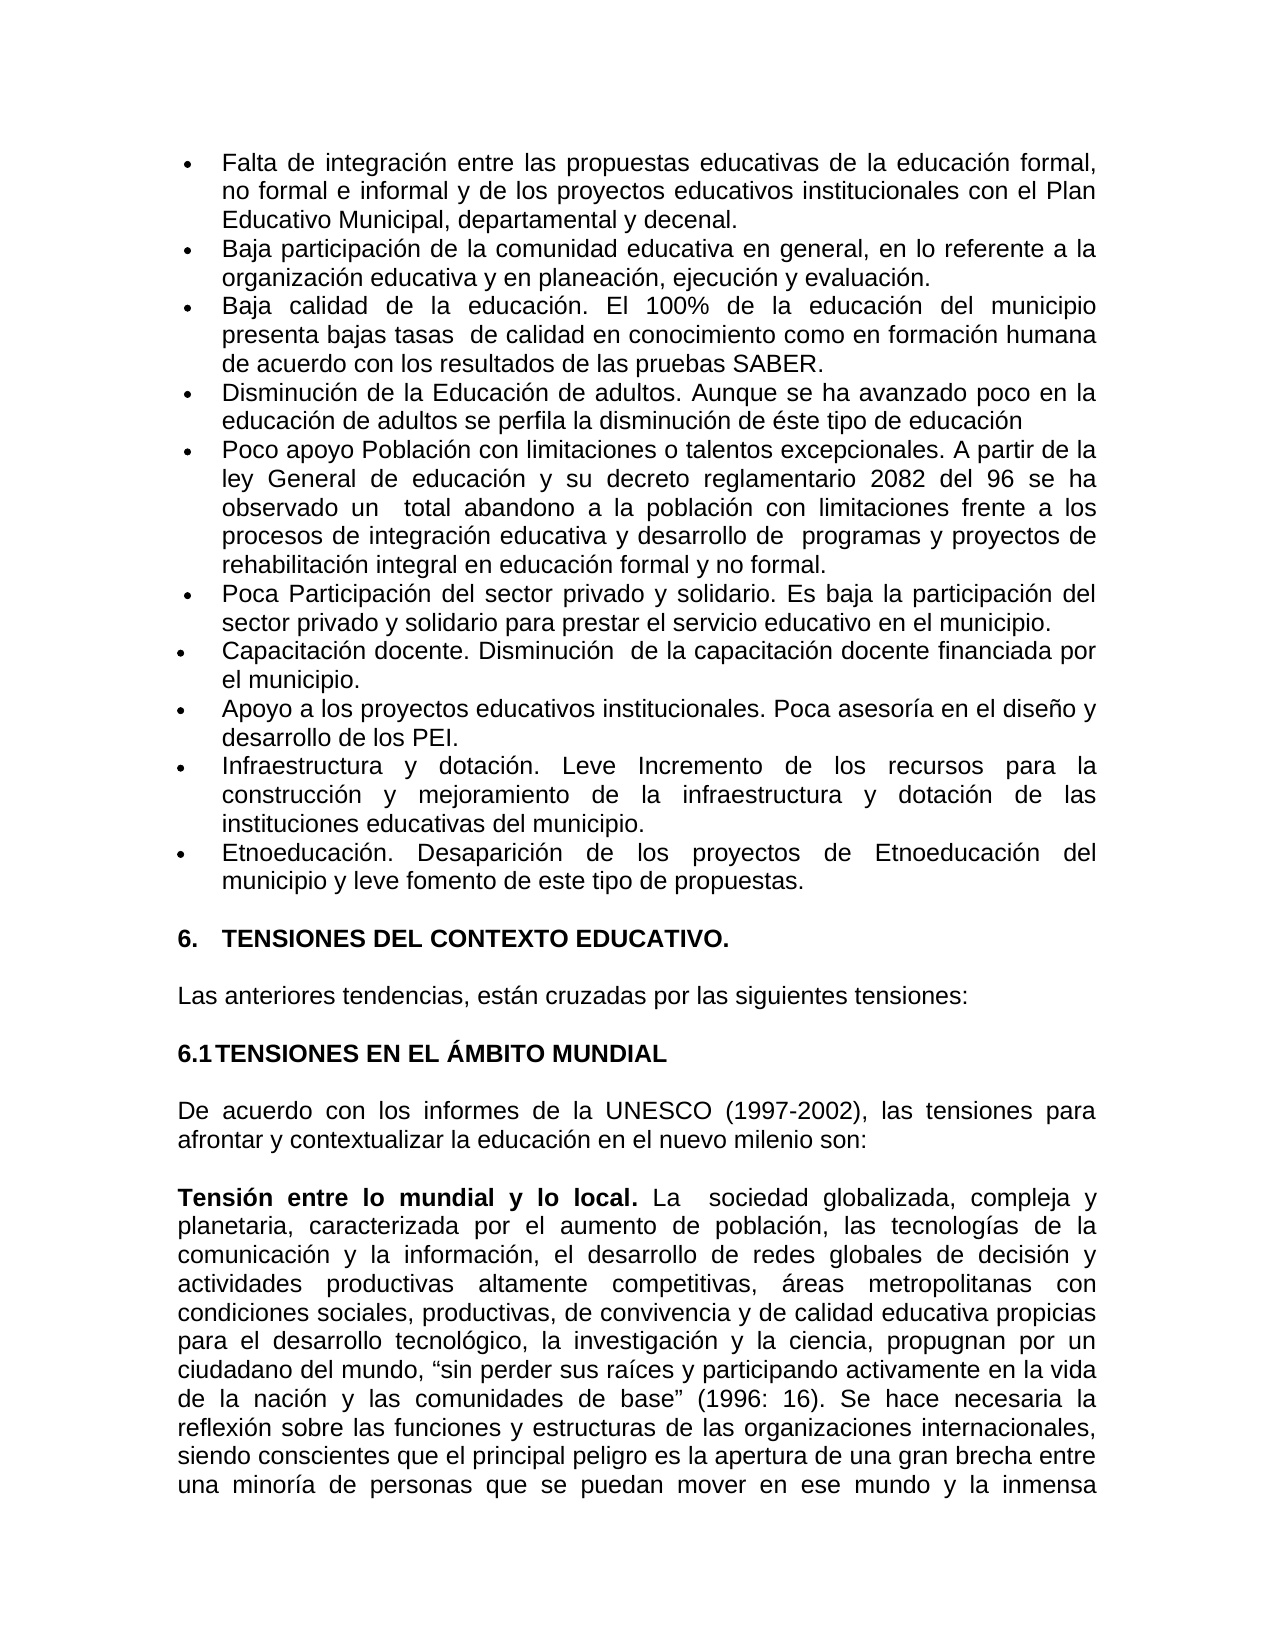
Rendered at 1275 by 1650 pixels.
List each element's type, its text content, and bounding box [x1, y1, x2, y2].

subtitle TENSIONES DEL CONTEXTO EDUCATIVO. [177, 924, 1098, 953]
subtitle Apoyo a los proyectos educativos institucionales. Poca asesoría en el diseño y desarrollo de los PEI. [177, 694, 1098, 751]
list Disminución de la Educación de adultos. Aunque se ha avanzado poco en la educación de adultos se perfila la disminución de éste tipo de educación [184, 378, 1098, 435]
text Las anteriores tendencias, están cruzadas por las siguientes tensiones: [177, 981, 1098, 1010]
list Baja participación de la comunidad educativa en general, en lo referente a la organización educativa y en planeación, ejecución y evaluación. [184, 234, 1098, 291]
list Baja calidad de la educación. El 100% de la educación del municipio presenta bajas tasas de calidad en conocimiento como en formación humana de acuerdo con los resultados de las pruebas SABER. [184, 291, 1098, 378]
list TENSIONES EN EL ÁMBITO MUNDIAL [177, 1039, 1098, 1068]
list Poca Participación del sector privado y solidario. Es baja la participación del sector privado y solidario para prestar el servicio educativo en el municipio. [184, 579, 1098, 636]
subtitle Capacitación docente. Disminución de la capacitación docente financiada por el municipio. [177, 636, 1098, 694]
text De acuerdo con los informes de la UNESCO (1997-2002), las tensiones para afrontar y contextualizar la educación en el nuevo milenio son: [177, 1096, 1098, 1154]
list Poco apoyo Población con limitaciones o talentos excepcionales. A partir de la ley General de educación y su decreto reglamentario 2082 del 96 se ha observado un total abandono a la población con limitaciones frente a los procesos de integración educativa y desarrollo de programas y proyectos de rehabilitación integral en educación formal y no formal. [184, 435, 1098, 579]
subtitle Etnoeducación. Desaparición de los proyectos de Etnoeducación del municipio y leve fomento de este tipo de propuestas. [177, 838, 1098, 895]
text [177, 1183, 1098, 1499]
subtitle Infraestructura y dotación. Leve Incremento de los recursos para la construcción y mejoramiento de la infraestructura y dotación de las instituciones educativas del municipio. [177, 751, 1098, 838]
list Falta de integración entre las propuestas educativas de la educación formal, no formal e informal y de los proyectos educativos institucionales con el Plan Educativo Municipal, departamental y decenal. [184, 148, 1098, 234]
